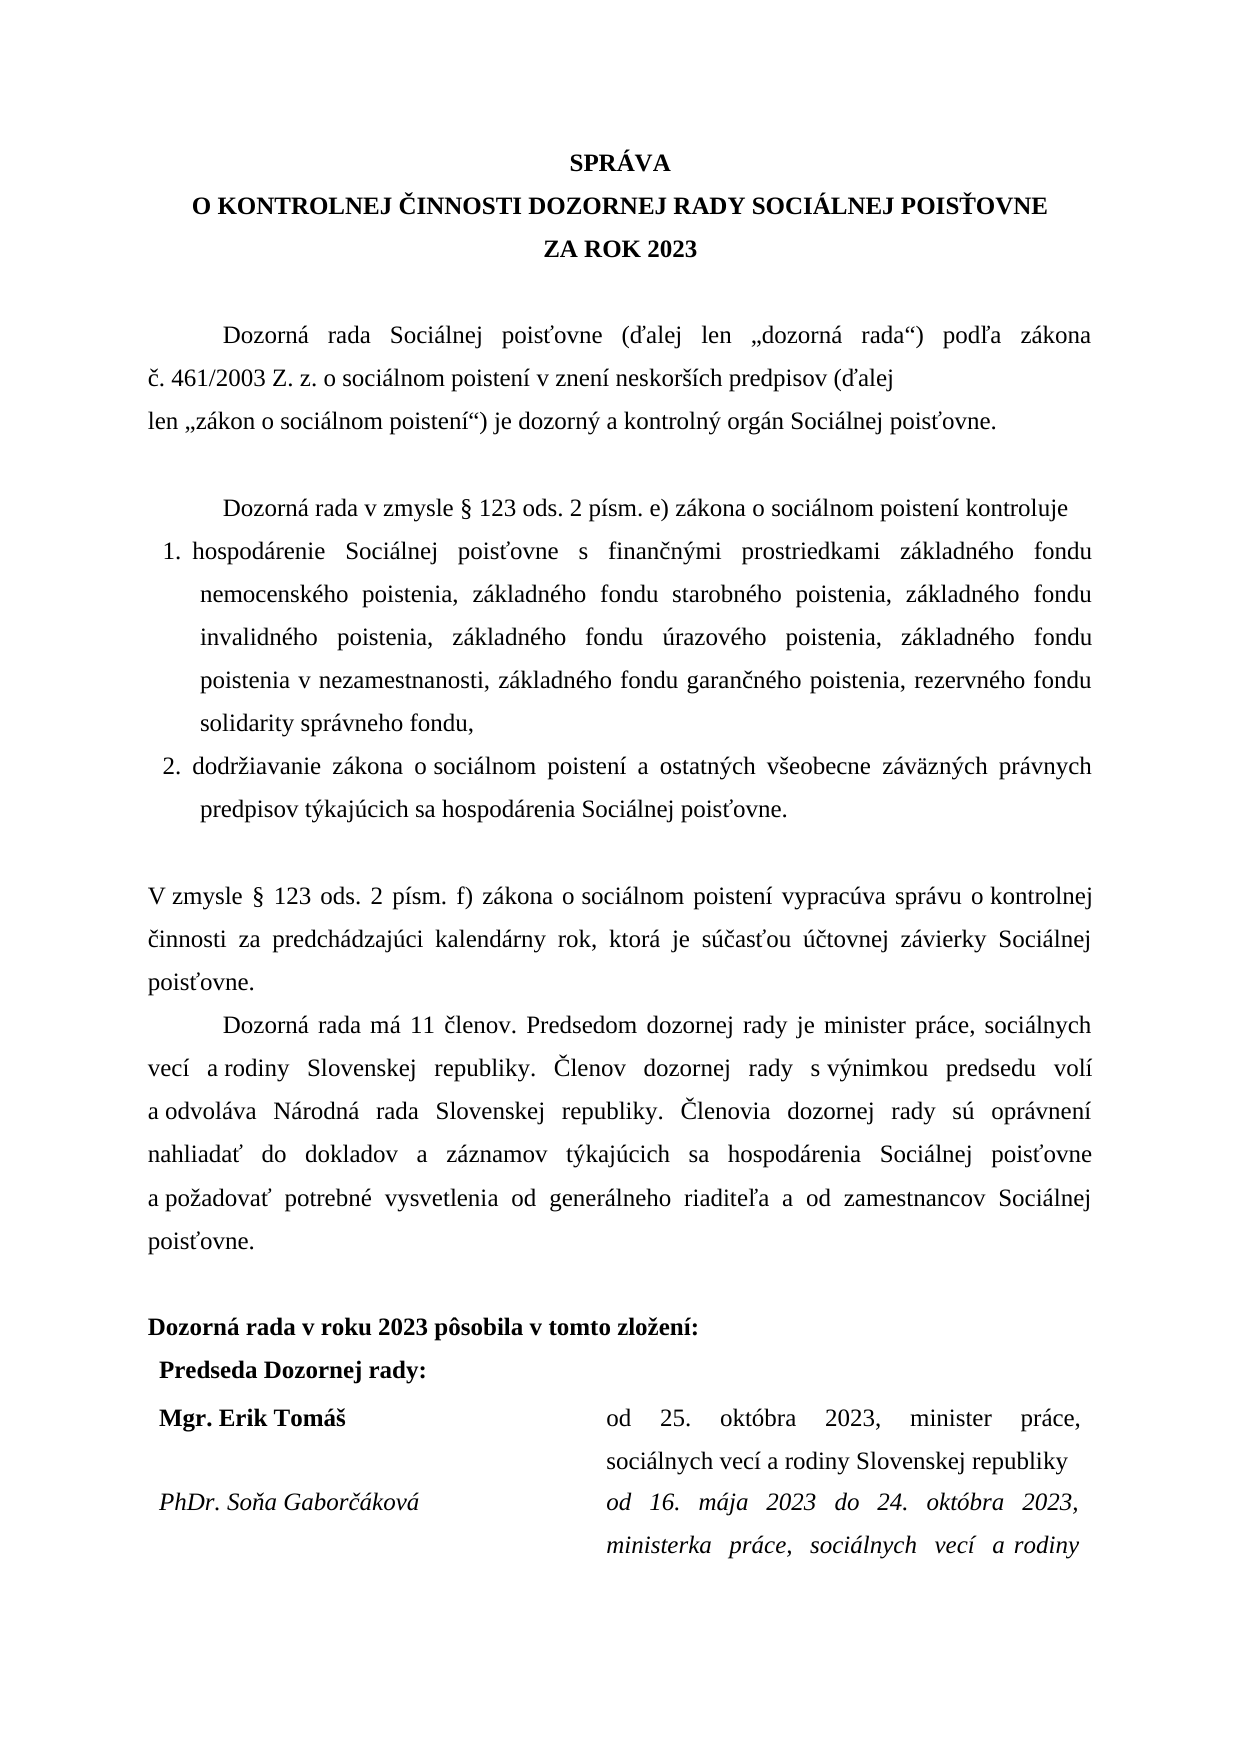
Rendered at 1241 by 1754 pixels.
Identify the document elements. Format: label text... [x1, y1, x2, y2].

text Dozorná rada má 11 členov. Predsedom dozornej rady je minister práce, sociálnych vecí a rodiny Slovenskej republiky. Členov dozornej rady s výnimkou predsedu volí a odvoláva Národná rada Slovenskej republiky. Členovia dozornej rady sú oprávnení nahliadať do dokladov a záznamov týkajúcich sa hospodárenia Sociálnej poisťovne a požadovať potrebné vysvetlenia od generálneho riaditeľa a od zamestnancov Sociálnej poisťovne. [148, 1010, 1093, 1254]
text SPRÁVA [148, 148, 1093, 176]
text Dozorná rada v zmysle § 123 ods. 2 písm. e) zákona o sociálnom poistení kontroluje [148, 493, 1093, 521]
text V zmysle § 123 ods. 2 písm. f) zákona o sociálnom poistení vypracúva správu o kontrolnej činnosti za predchádzajúci kalendárny rok, ktorá je súčasťou účtovnej závierky Sociálnej poisťovne. [148, 881, 1093, 996]
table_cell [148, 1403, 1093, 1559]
text O KONTROLNEJ ČINNOSTI DOZORNEJ RADY SOCIÁLNEJ POISŤOVNE [148, 191, 1093, 219]
text ZA ROK 2023 [148, 234, 1093, 263]
list hospodárenie Sociálnej poisťovne s finančnými prostriedkami základného fondu nemocenského poistenia, základného fondu starobného poistenia, základného fondu invalidného poistenia, základného fondu úrazového poistenia, základného fondu poistenia v nezamestnanosti, základného fondu garančného poistenia, rezervného fondu solidarity správneho fondu, [162, 536, 1093, 737]
text Dozorná rada v roku 2023 pôsobila v tomto zložení: [148, 1312, 1093, 1341]
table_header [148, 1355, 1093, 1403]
text Dozorná rada Sociálnej poisťovne (ďalej len „dozorná rada“) podľa zákona č. 461/2003 Z. z. o sociálnom poistení v znení neskorších predpisov (ďalej len „zákon o sociálnom poistení“) je dozorný a kontrolný orgán Sociálnej poisťovne. [148, 320, 1093, 435]
list dodržiavanie zákona o sociálnom poistení a ostatných všeobecne záväzných právnych predpisov týkajúcich sa hospodárenia Sociálnej poisťovne. [162, 751, 1093, 823]
